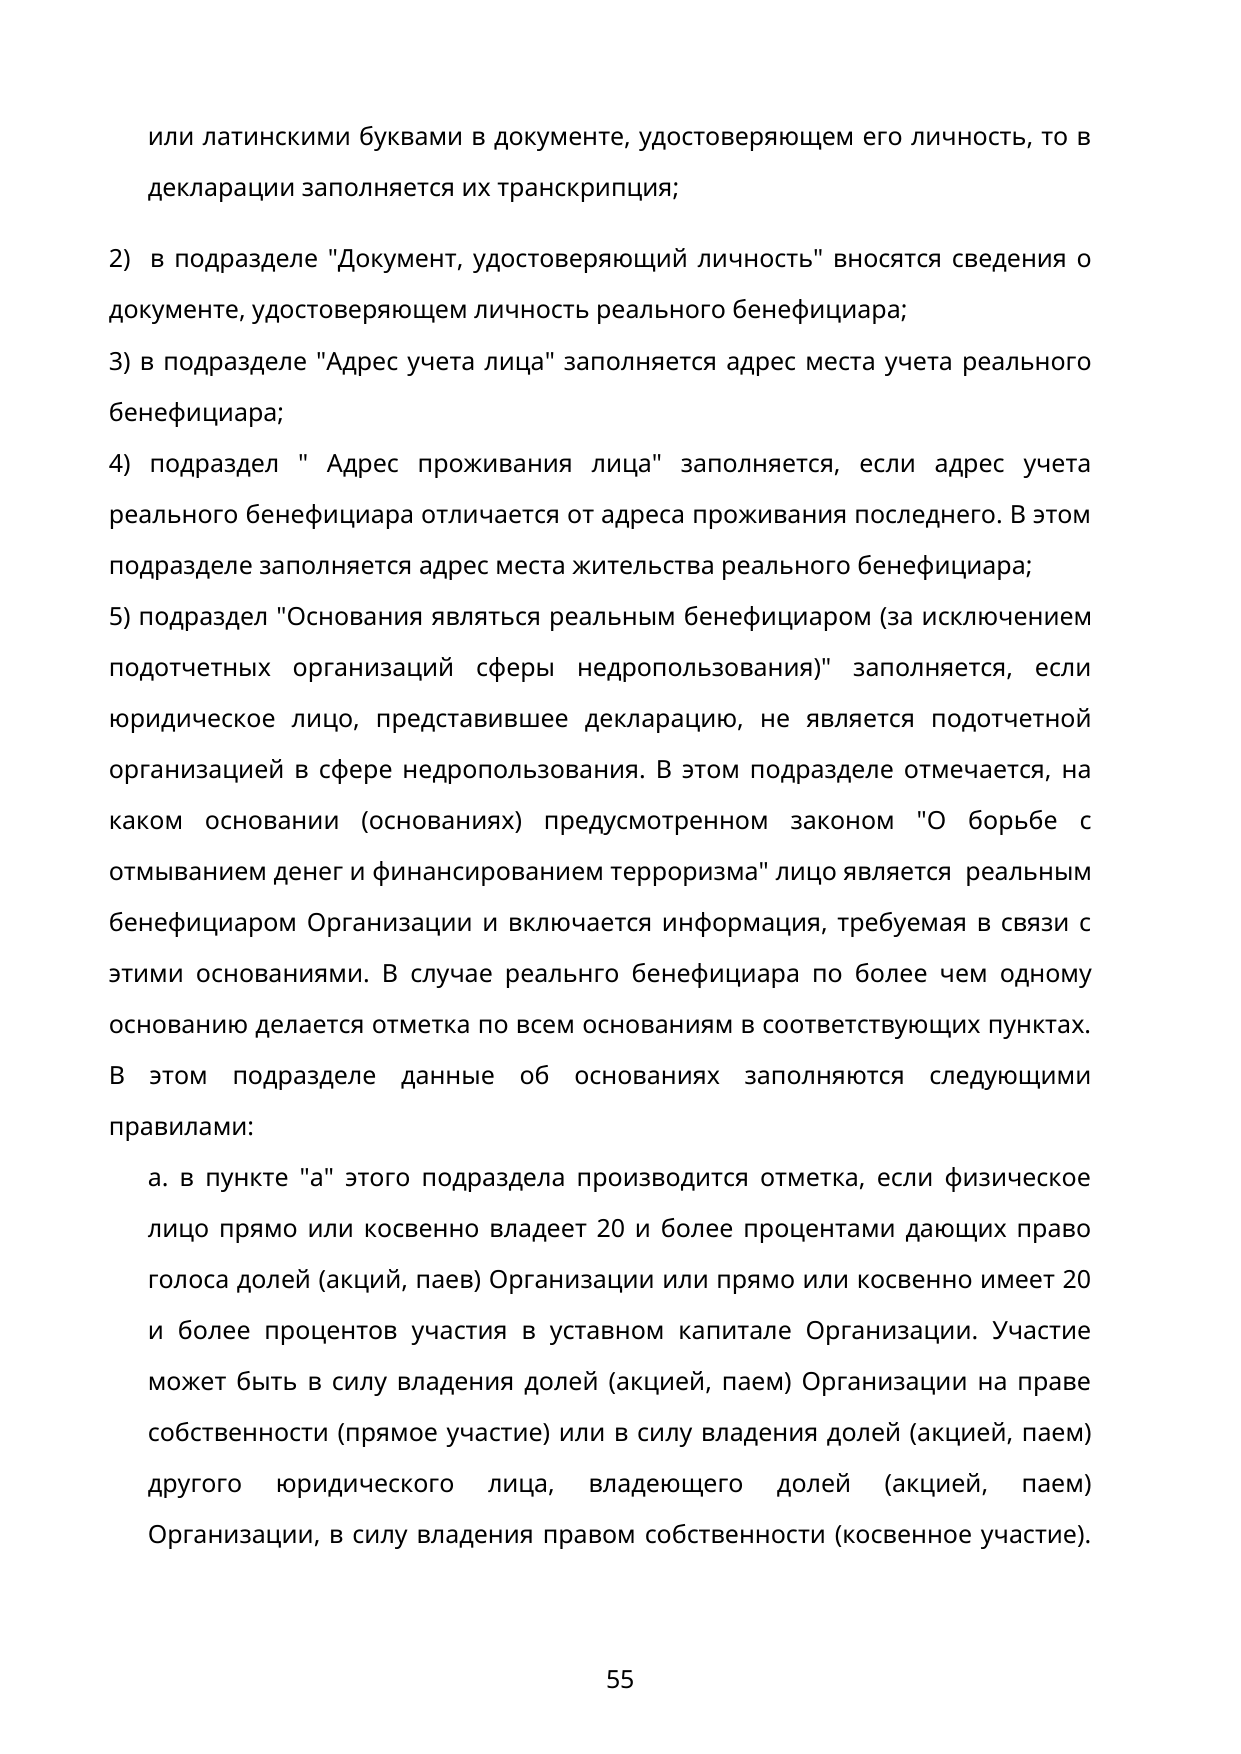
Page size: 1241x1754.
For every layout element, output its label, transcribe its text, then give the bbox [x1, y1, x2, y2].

text 5) подраздел "Основания являться реальным бенефициаром (за исключением подотчетных организаций сферы недропользования)" заполняется, если юридическое лицо, представившее декларацию, не является подотчетной организацией в сфере недропользования. В этом подразделе отмечается, на каком основании (основаниях) предусмотренном законом "О борьбе с отмыванием денег и финансированием терроризма" лицо является реальным бенефициаром Организации и включается информация, требуемая в связи с этими основаниями. В случае реальнго бенефициара по более чем одному основанию делается отметка по всем основаниям в соответствующих пунктах. В этом подразделе данные об основаниях заполняются следующими правилами: [109, 598, 1092, 1143]
text 4) подраздел " Адрес проживания лица" заполняется, если адрес учета реального бенефициара отличается от адреса проживания последнего. В этом подразделе заполняется адрес места жительства реального бенефициара; [109, 445, 1092, 581]
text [148, 1160, 1092, 1551]
text 3) в подразделе "Адрес учета лица" заполняется адрес места учета реального бенефициара; [109, 343, 1092, 428]
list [109, 118, 1092, 203]
text 2) в подразделе "Документ, удостоверяющий личность" вносятся сведения о документе, удостоверяющем личность реального бенефициара; [109, 241, 1092, 326]
